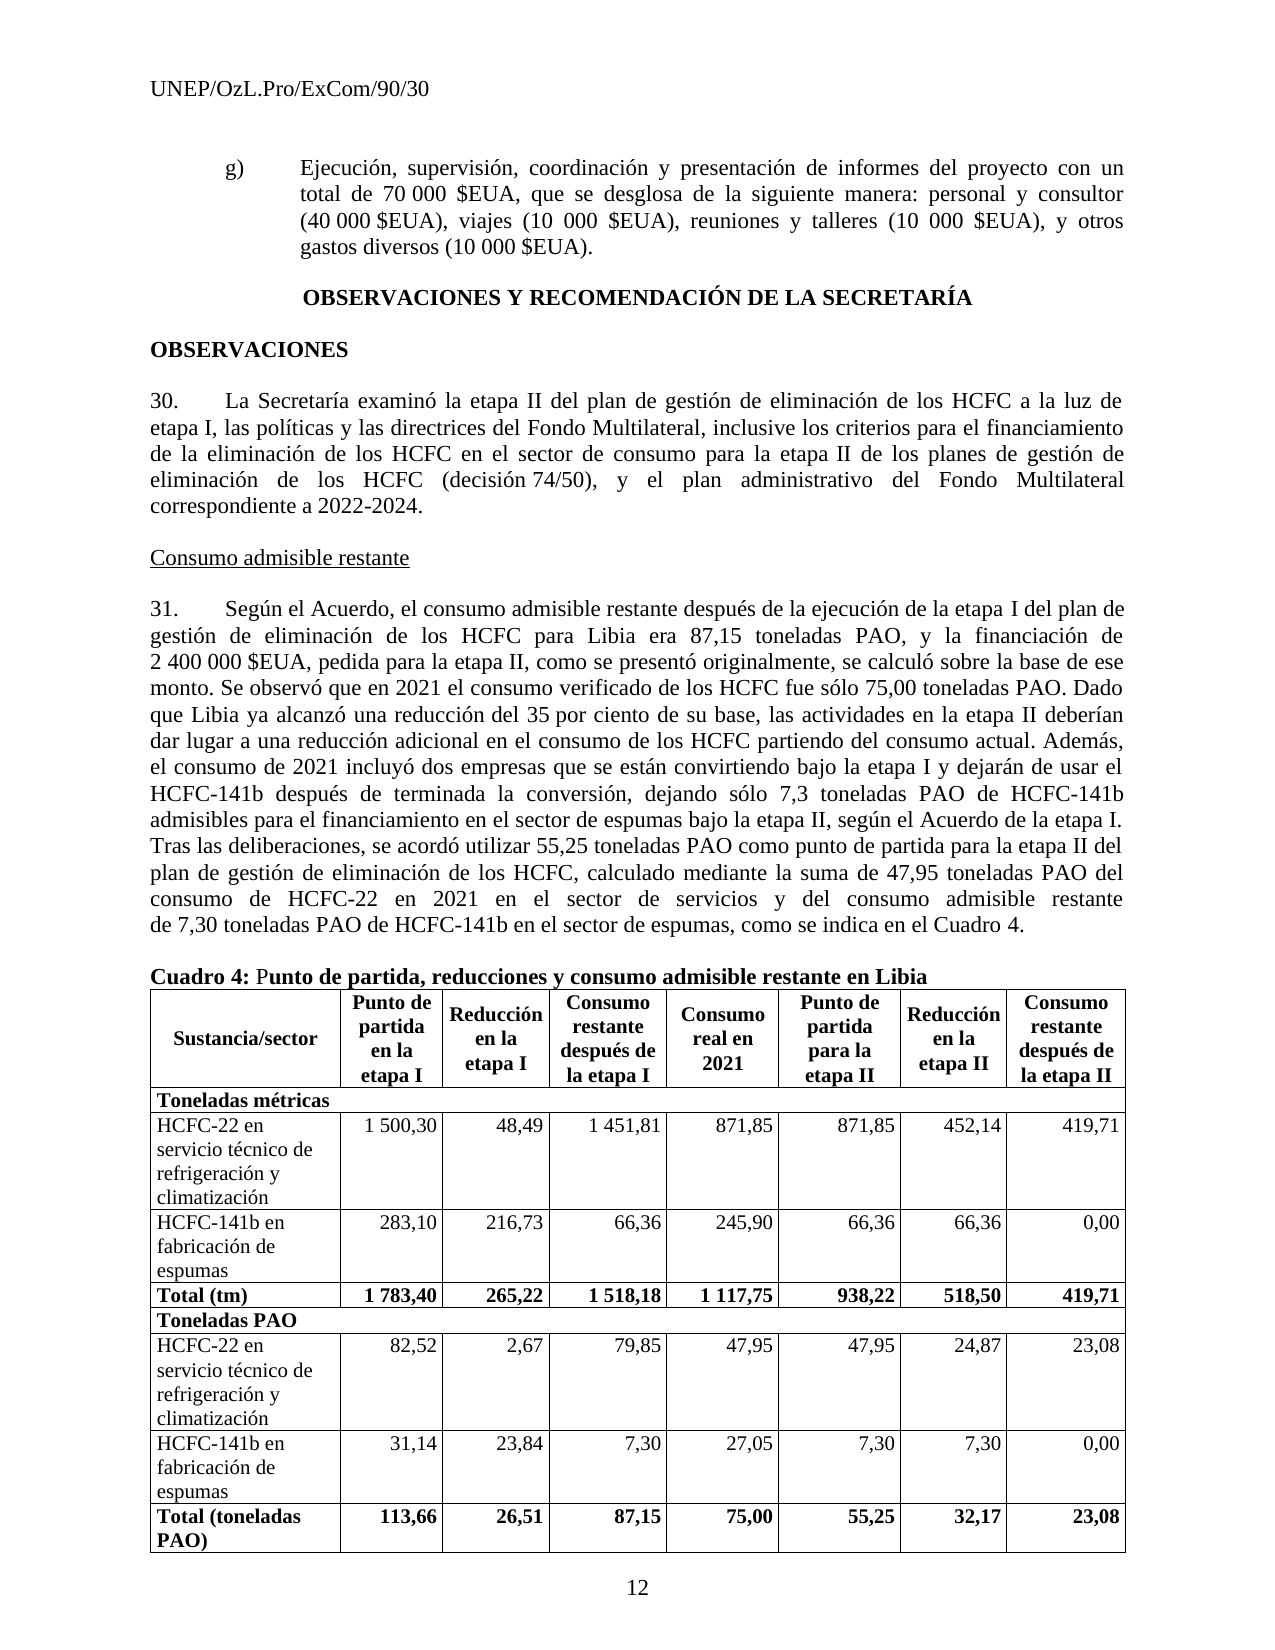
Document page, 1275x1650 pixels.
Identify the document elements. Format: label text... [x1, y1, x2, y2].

table_cell 419,71 [1007, 1113, 1125, 1209]
text OBSERVACIONES Y RECOMENDACIÓN DE LA SECRETARÍA [150, 284, 1125, 311]
list La Secretaría examinó la etapa II del plan de gestión de eliminación de los HCFC a la luz de etapa I, las políticas y las directrices del Fondo Multilateral, inclusive los criterios para el financiamiento de la eliminación de los HCFC en el sector de consumo para la etapa II de los planes de gestión de eliminación de los HCFC (decisión 74/50), y el plan administrativo del Fondo Multilateral correspondiente a 2022-2024. [150, 387, 1125, 519]
table_cell 31,14 [341, 1431, 442, 1503]
table_cell 452,14 [901, 1113, 1006, 1209]
table_cell 55,25 [779, 1504, 900, 1552]
table_cell 82,52 [341, 1334, 442, 1430]
table_cell 1 518,18 [550, 1283, 666, 1307]
table_cell HCFC-22 en servicio técnico de refrigeración y climatización [151, 1113, 340, 1209]
table_cell 245,90 [667, 1210, 778, 1282]
table_cell 2,67 [443, 1334, 549, 1430]
table_cell Toneladas PAO [151, 1308, 1125, 1332]
table_cell 1 500,30 [341, 1113, 442, 1209]
table_cell 23,08 [1007, 1334, 1125, 1430]
table_cell 26,51 [443, 1504, 549, 1552]
table_header Punto de partida para la etapa II [779, 990, 900, 1087]
table_header Reducción en la etapa II [901, 990, 1006, 1087]
table_header Consumo restante después de la etapa I [550, 990, 666, 1087]
table_cell 0,00 [1007, 1210, 1125, 1282]
table_cell 7,30 [779, 1431, 900, 1503]
table_cell 66,36 [901, 1210, 1006, 1282]
table_cell 87,15 [550, 1504, 666, 1552]
table_cell 0,00 [1007, 1431, 1125, 1503]
table_cell 7,30 [901, 1431, 1006, 1503]
table_cell 23,08 [1007, 1504, 1125, 1552]
text Cuadro 4: Punto de partida, reducciones y consumo admisible restante en Libia [150, 963, 1125, 989]
table_cell 27,05 [667, 1431, 778, 1503]
table_header Reducción en la etapa I [443, 990, 549, 1087]
table_cell 938,22 [779, 1283, 900, 1307]
table_cell 871,85 [667, 1113, 778, 1209]
table_cell 265,22 [443, 1283, 549, 1307]
table_cell 66,36 [779, 1210, 900, 1282]
table_cell HCFC-22 en servicio técnico de refrigeración y climatización [151, 1334, 340, 1430]
table_header Punto de partida en la etapa I [341, 990, 442, 1087]
table_cell HCFC-141b en fabricación de espumas [151, 1210, 340, 1282]
table_cell 7,30 [550, 1431, 666, 1503]
subtitle Según el Acuerdo, el consumo admisible restante después de la ejecución de la etapa I del plan de gestión de eliminación de los HCFC para Libia era 87,15 toneladas PAO, y la financiación de 2 400 000 $EUA, pedida para la etapa II, como se presentó originalmente, se calculó sobre la base de ese monto. Se observó que en 2021 el consumo verificado de los HCFC fue sólo 75,00 toneladas PAO. Dado que Libia ya alcanzó una reducción del 35 por ciento de su base, las actividades en la etapa II deberían dar lugar a una reducción adicional en el consumo de los HCFC partiendo del consumo actual. Además, el consumo de 2021 incluyó dos empresas que se están convirtiendo bajo la etapa I y dejarán de usar el HCFC-141b después de terminada la conversión, dejando sólo 7,3 toneladas PAO de HCFC-141b admisibles para el financiamiento en el sector de espumas bajo la etapa II, según el Acuerdo de la etapa I. Tras las deliberaciones, se acordó utilizar 55,25 toneladas PAO como punto de partida para la etapa II del plan de gestión de eliminación de los HCFC, calculado mediante la suma de 47,95 toneladas PAO del consumo de HCFC-22 en 2021 en el sector de servicios y del consumo admisible restante de 7,30 toneladas PAO de HCFC-141b en el sector de espumas, como se indica en el Cuadro 4. [150, 595, 1125, 938]
table_cell 1 117,75 [667, 1283, 778, 1307]
table_cell 75,00 [667, 1504, 778, 1552]
table_cell 79,85 [550, 1334, 666, 1430]
table_cell 23,84 [443, 1431, 549, 1503]
table_cell 1 783,40 [341, 1283, 442, 1307]
table_cell 283,10 [341, 1210, 442, 1282]
table_cell 48,49 [443, 1113, 549, 1209]
table_cell Total (toneladas PAO) [151, 1504, 340, 1552]
table_cell 66,36 [550, 1210, 666, 1282]
table_cell 216,73 [443, 1210, 549, 1282]
table_cell HCFC-141b en fabricación de espumas [151, 1431, 340, 1503]
text OBSERVACIONES [150, 336, 1125, 362]
table_header Consumo real en 2021 [667, 990, 778, 1087]
subtitle Ejecución, supervisión, coordinación y presentación de informes del proyecto con un total de 70 000 $EUA, que se desglosa de la siguiente manera: personal y consultor (40 000 $EUA), viajes (10 000 $EUA), reuniones y talleres (10 000 $EUA), y otros gastos diversos (10 000 $EUA). [225, 154, 1125, 259]
table_cell 1 451,81 [550, 1113, 666, 1209]
table_cell 47,95 [779, 1334, 900, 1430]
table_cell Total (tm) [151, 1283, 340, 1307]
table_cell Toneladas métricas [151, 1088, 1125, 1112]
table_cell 47,95 [667, 1334, 778, 1430]
table_cell 24,87 [901, 1334, 1006, 1430]
table_cell 32,17 [901, 1504, 1006, 1552]
table_cell 518,50 [901, 1283, 1006, 1307]
table_header Consumo restante después de la etapa II [1007, 990, 1125, 1087]
table_cell 419,71 [1007, 1283, 1125, 1307]
text Consumo admisible restante [150, 544, 1125, 570]
table_cell 113,66 [341, 1504, 442, 1552]
table_cell 871,85 [779, 1113, 900, 1209]
table_header Sustancia/sector [151, 990, 340, 1087]
